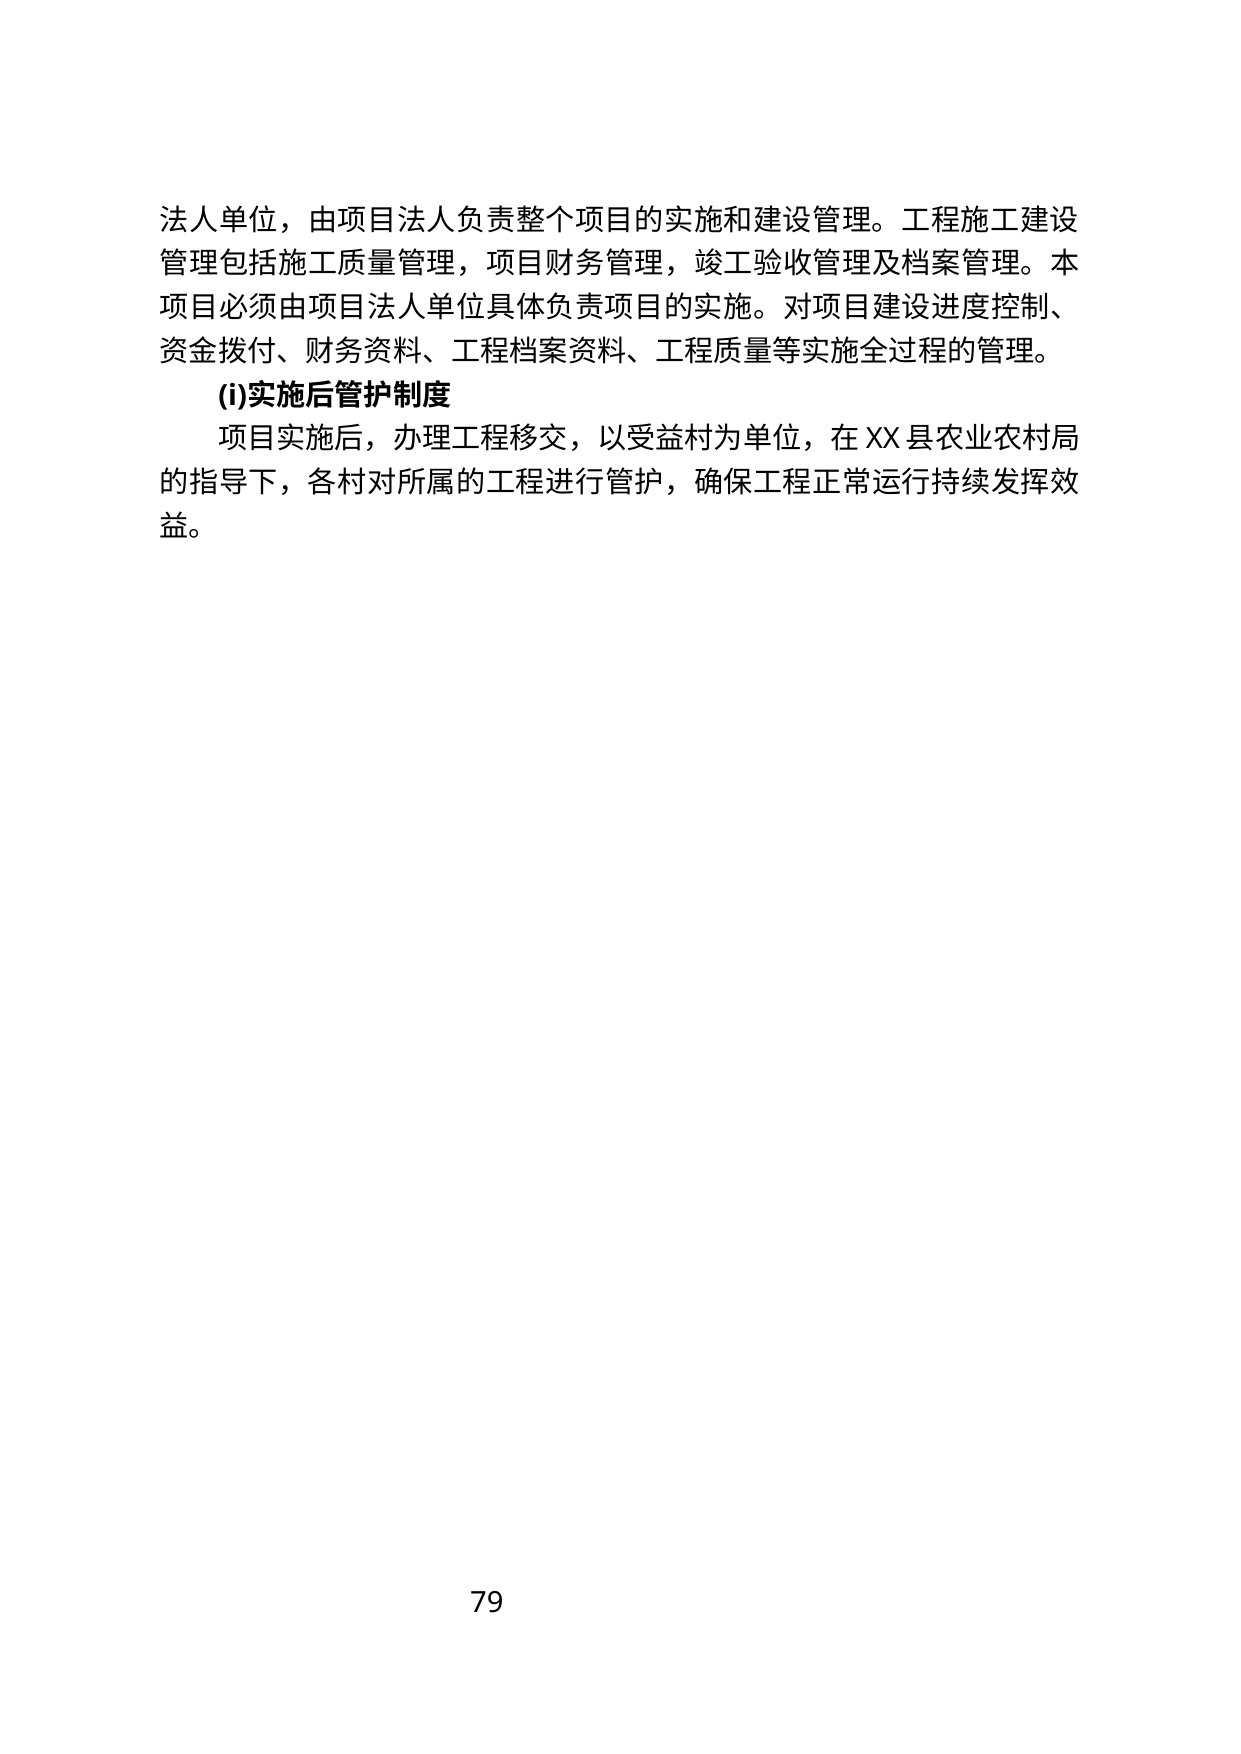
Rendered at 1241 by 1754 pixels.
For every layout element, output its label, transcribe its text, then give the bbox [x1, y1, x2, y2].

list 实施后管护制度 [159, 370, 1081, 414]
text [159, 195, 1081, 370]
text 项目实施后，办理工程移交，以受益村为单位，在XX县农业农村局的指导下，各村对所属的工程进行管护，确保工程正常运行持续发挥效益。 [159, 414, 1081, 545]
